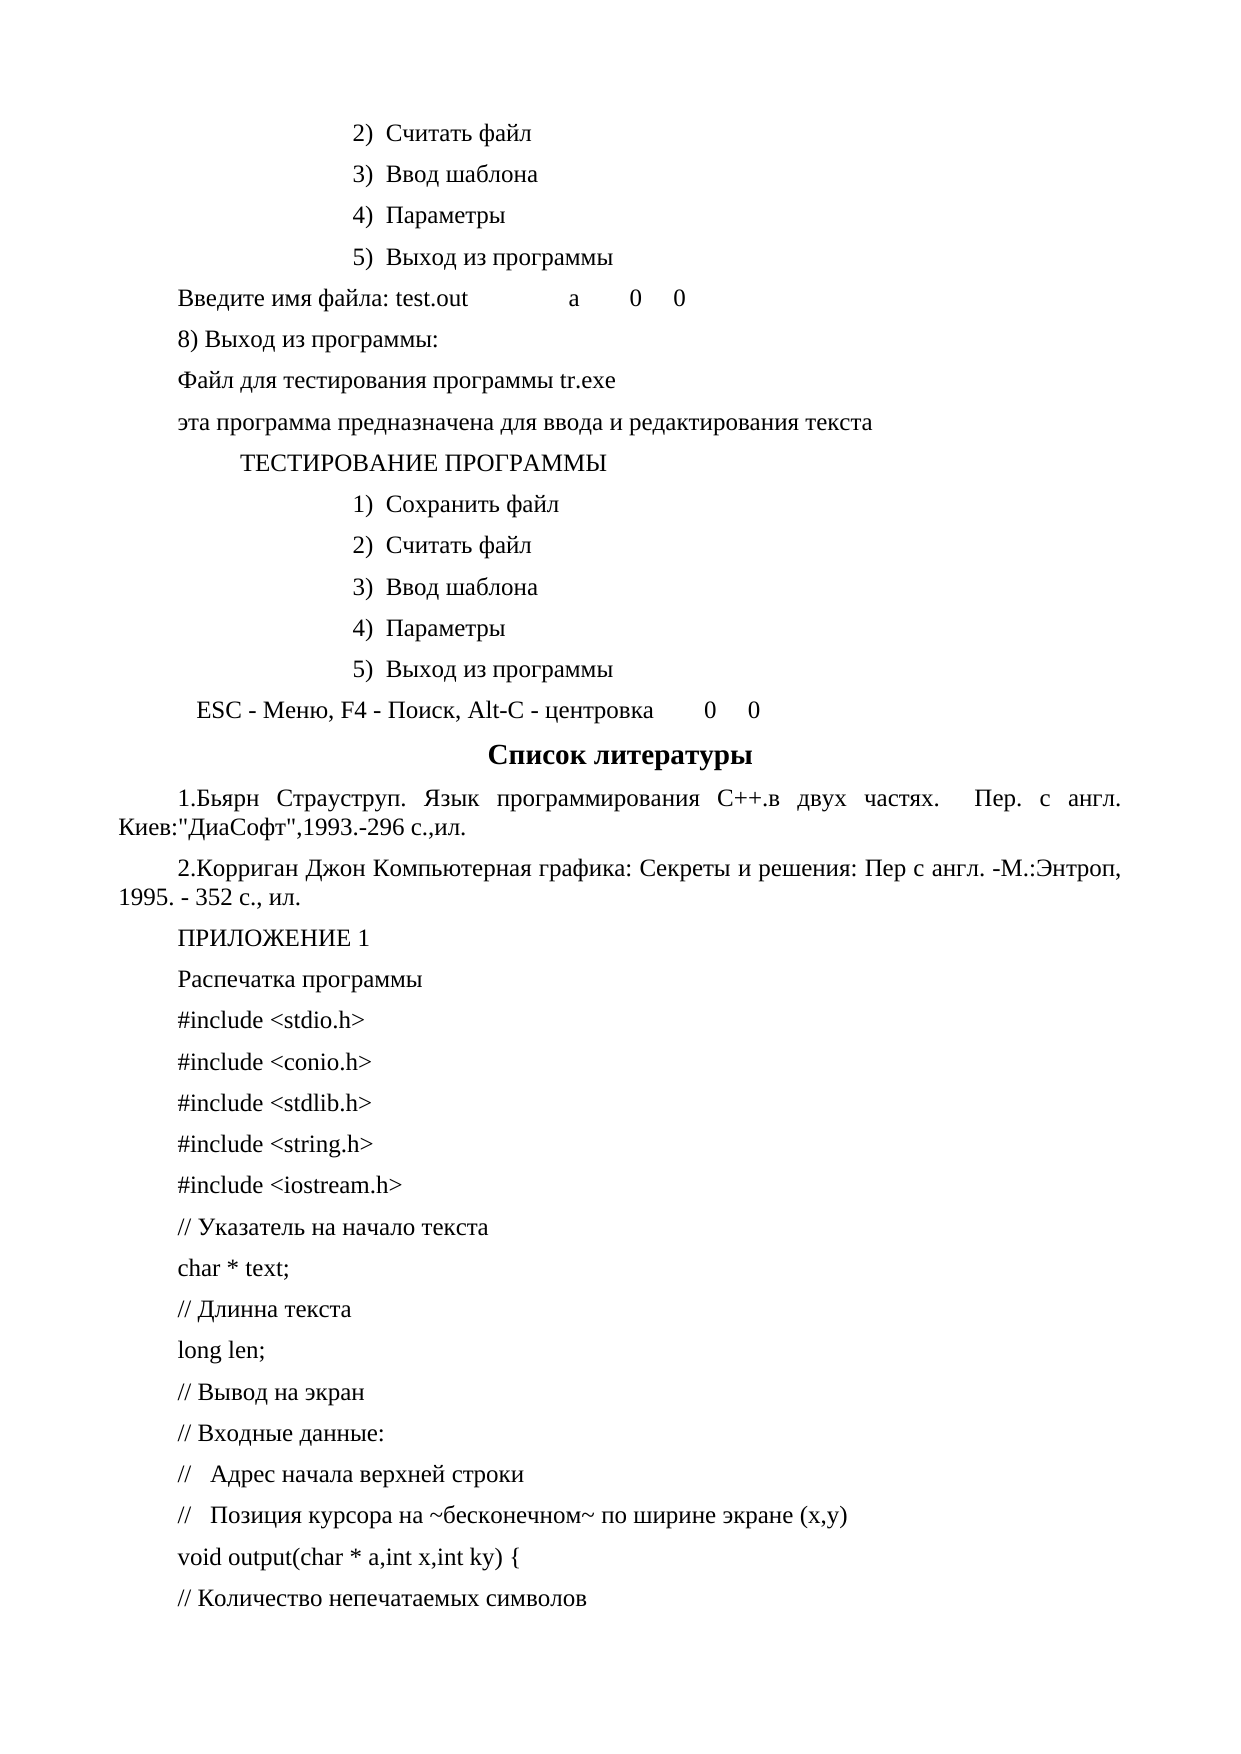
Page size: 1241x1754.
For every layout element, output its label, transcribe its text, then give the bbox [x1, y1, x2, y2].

text 4) Параметры [118, 613, 1122, 642]
text // Позиция курсора на ~бесконечном~ по ширине экране (x,y) [118, 1500, 1122, 1529]
text 5) Выход из программы [118, 242, 1122, 271]
text void output(char * a,int x,int ky) { [118, 1542, 1122, 1570]
text 3) Ввод шаблона [118, 159, 1122, 188]
text #include <stdlib.h> [118, 1088, 1122, 1117]
text 1.Бьярн Страуструп. Язык программирования С++.в двух частях. Пер. с англ. Киев:"ДиаСофт",1993.-296 с.,ил. [118, 783, 1122, 840]
text // Адрес начала верхней строки [118, 1459, 1122, 1488]
text ПРИЛОЖЕНИЕ 1 [118, 923, 1122, 952]
text #include <conio.h> [118, 1047, 1122, 1075]
text // Количество непечатаемых символов [118, 1583, 1122, 1612]
text // Длинна текста [118, 1294, 1122, 1323]
text 2) Считать файл [118, 531, 1122, 559]
text 2.Корриган Джон Компьютерная графика: Секреты и решения: Пер с англ. -М.:Энтроп, 1995. - 352 с., ил. [118, 853, 1122, 910]
text #include <iostream.h> [118, 1170, 1122, 1199]
text ТЕСТИРОВАНИЕ ПРОГРАММЫ [118, 448, 1122, 477]
text эта программа предназначена для ввода и редактирования текста [118, 407, 1122, 436]
text // Указатель на начало текста [118, 1212, 1122, 1240]
text Файл для тестирования программы tr.exe [118, 366, 1122, 394]
text Список литературы [118, 737, 1122, 770]
text ESC - Меню, F4 - Поиск, Alt-C - центровка 0 0 [118, 696, 1122, 724]
text // Входные данные: [118, 1418, 1122, 1447]
text 1) Сохранить файл [118, 489, 1122, 518]
text long len; [118, 1335, 1122, 1364]
text 3) Ввод шаблона [118, 572, 1122, 601]
text #include <string.h> [118, 1129, 1122, 1158]
text 2) Считать файл [118, 118, 1122, 147]
text // Вывод на экран [118, 1377, 1122, 1405]
text char * text; [118, 1253, 1122, 1282]
text #include <stdio.h> [118, 1005, 1122, 1034]
text 4) Параметры [118, 201, 1122, 229]
text Распечатка программы [118, 964, 1122, 993]
text Введите имя файла: test.out а 0 0 [118, 283, 1122, 312]
text 5) Выход из программы [118, 654, 1122, 683]
text 8) Выход из программы: [118, 324, 1122, 353]
